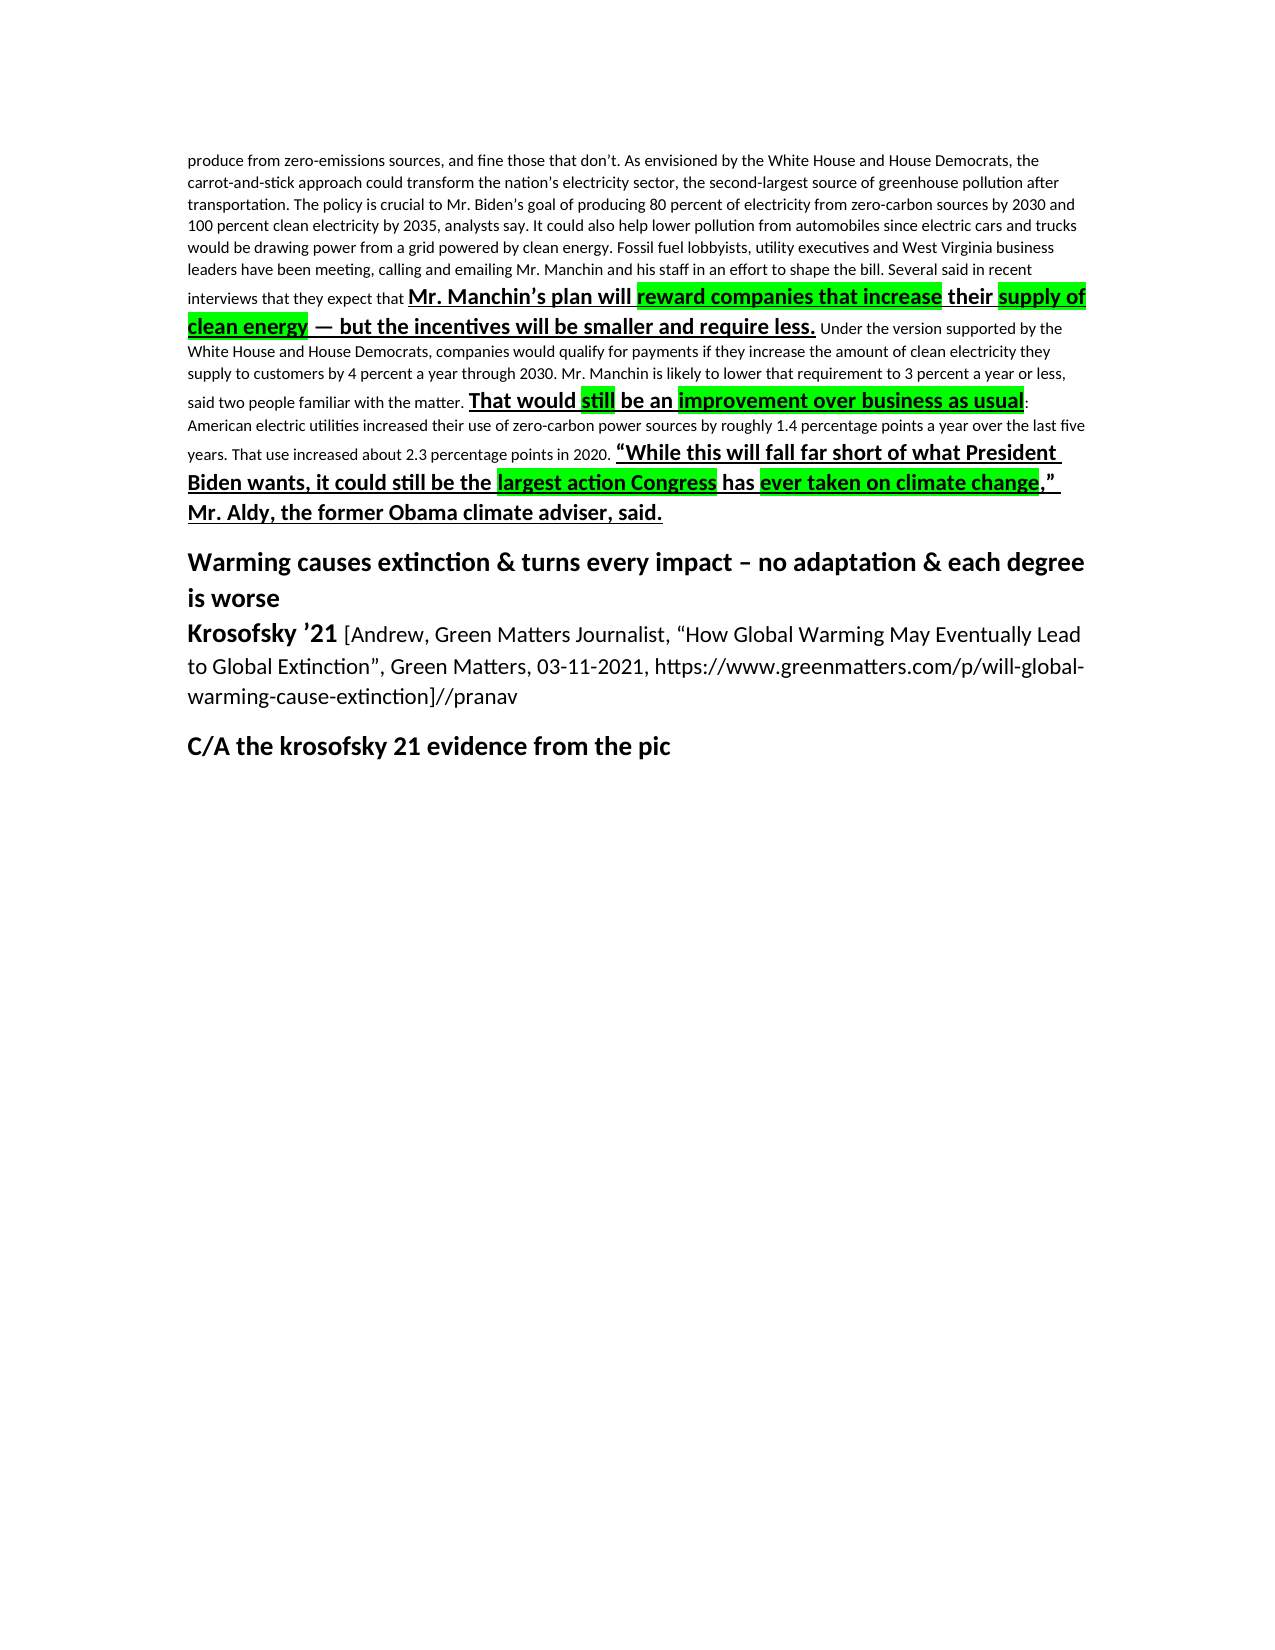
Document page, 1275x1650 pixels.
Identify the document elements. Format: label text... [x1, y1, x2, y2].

text Krosofsky ’21 [Andrew, Green Matters Journalist, “How Global Warming May Eventually Lead to Global Extinction”, Green Matters, 03-11-2021, https://www.greenmatters.com/p/will-global-warming-cause-extinction]//pranav [187, 617, 1087, 710]
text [187, 150, 1087, 527]
text Warming causes extinction & turns every impact – no adaptation & each degree is worse [187, 545, 1087, 614]
subtitle C/A the krosofsky 21 evidence from the pic [187, 729, 1087, 762]
